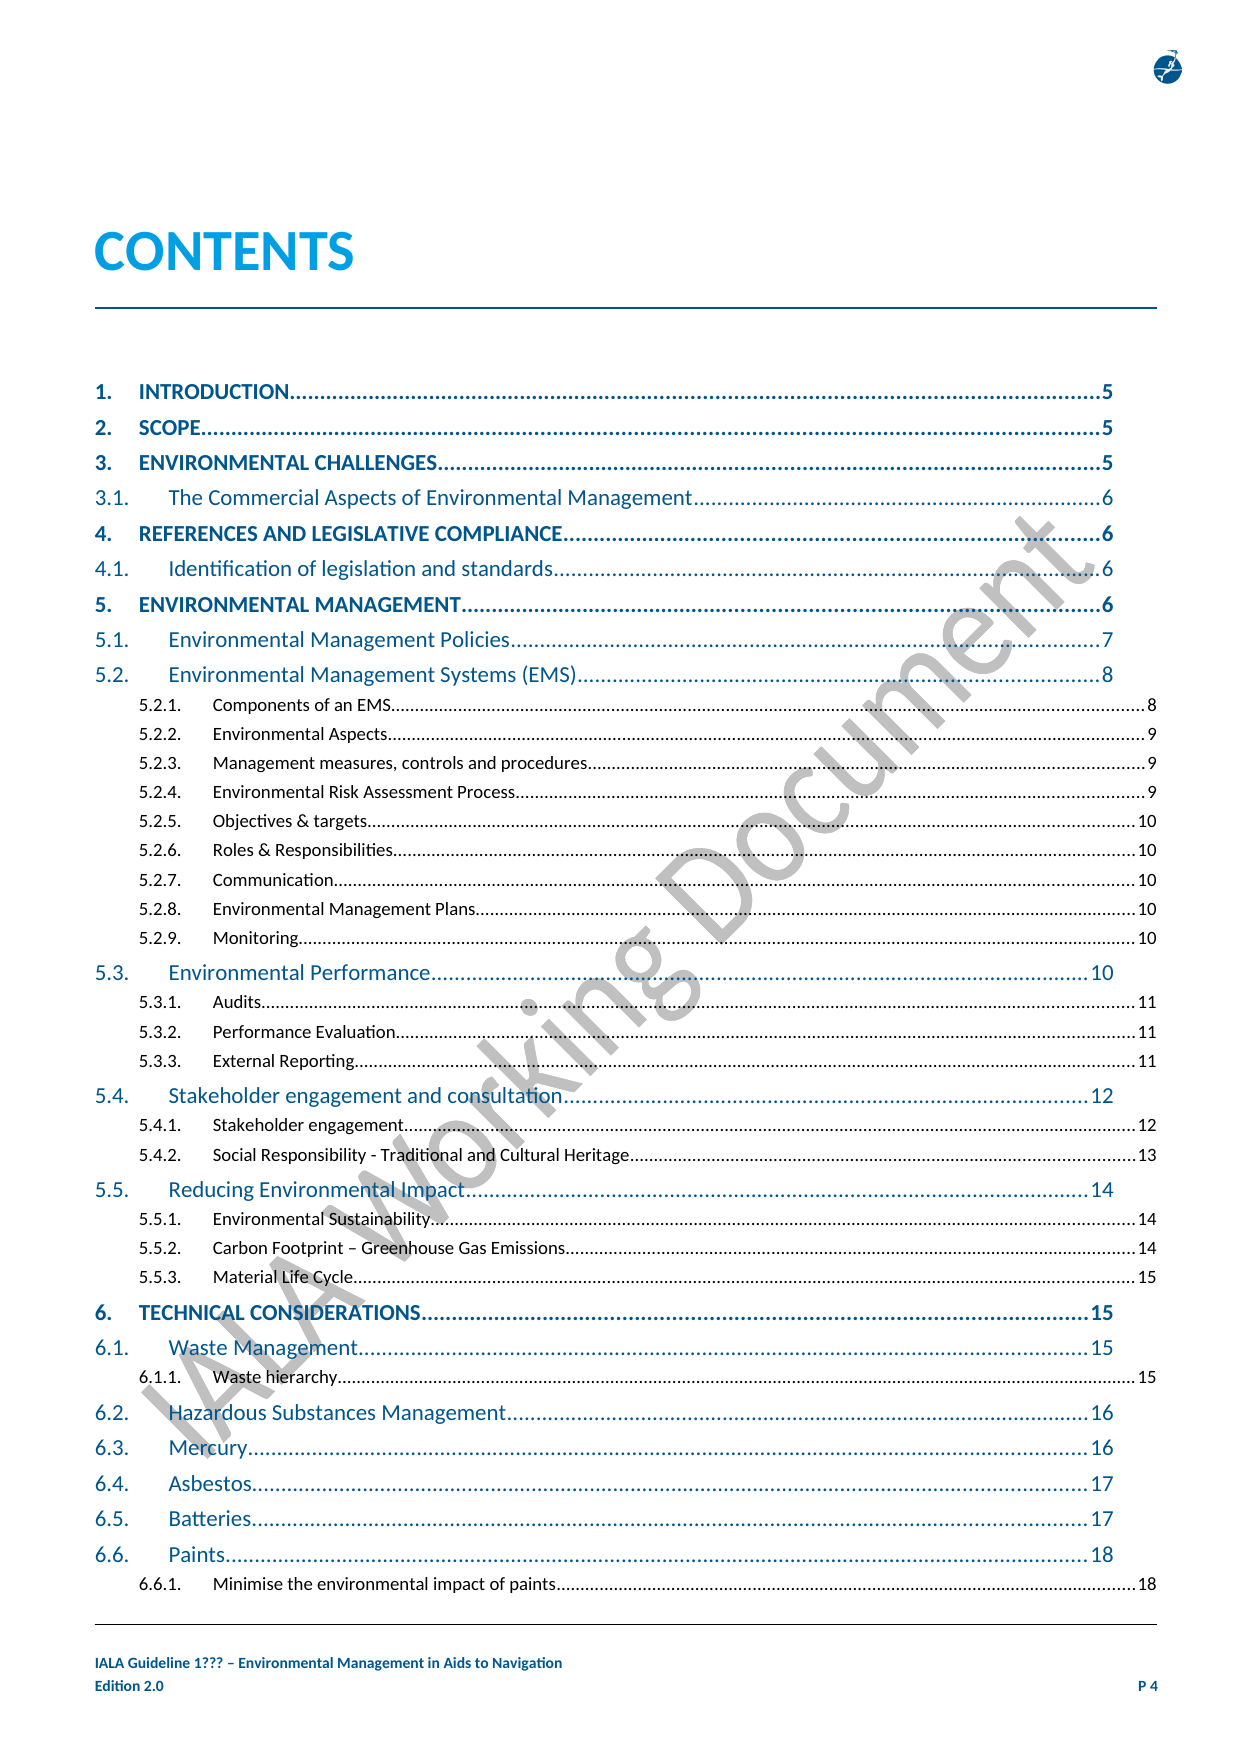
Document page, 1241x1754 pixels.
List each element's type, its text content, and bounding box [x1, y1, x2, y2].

text 4.1. Identification of legislation and standards 6 [94, 551, 1113, 582]
text 6.4. Asbestos 17 [94, 1466, 1113, 1497]
text 5.2.7. Communication 10 [139, 868, 1157, 891]
text 1. INTRODUCTION 5 [94, 374, 1113, 405]
text 5. ENVIRONMENTAL MANAGEMENT 6 [94, 586, 1113, 618]
text 6.2. Hazardous Substances Management 16 [94, 1395, 1113, 1426]
text 6.3. Mercury 16 [94, 1430, 1113, 1461]
text 6.1.1. Waste hierarchy 15 [139, 1366, 1157, 1388]
text 5.4.1. Stakeholder engagement 12 [139, 1113, 1157, 1136]
text 5.2.6. Roles & Responsibilities 10 [139, 838, 1157, 861]
text 6.6. Paints 18 [94, 1536, 1113, 1568]
text 2. SCOPE 5 [94, 409, 1113, 441]
text 5.3.3. External Reporting 11 [139, 1049, 1157, 1072]
text 5.2.8. Environmental Management Plans 10 [139, 897, 1157, 920]
text 5.5.2. Carbon Footprint – Greenhouse Gas Emissions 14 [139, 1236, 1157, 1259]
text 5.2.4. Environmental Risk Assessment Process 9 [139, 780, 1157, 803]
text 5.2.3. Management measures, controls and procedures 9 [139, 751, 1157, 774]
text 5.5.3. Material Life Cycle 15 [139, 1266, 1157, 1288]
text 5.5.1. Environmental Sustainability 14 [139, 1207, 1157, 1230]
text 5.5. Reducing Environmental Impact 14 [94, 1172, 1113, 1203]
text 6.1. Waste Management 15 [94, 1330, 1113, 1361]
text 6.6.1. Minimise the environmental impact of paints 18 [139, 1572, 1157, 1595]
text 5.2.9. Monitoring 10 [139, 926, 1157, 949]
text 6.5. Batteries 17 [94, 1501, 1113, 1532]
text 5.3. Environmental Performance 10 [94, 955, 1113, 986]
picture [1120, 0, 1241, 119]
text 5.2.5. Objectives & targets 10 [139, 809, 1157, 832]
text 5.3.2. Performance Evaluation 11 [139, 1020, 1157, 1043]
text 5.1. Environmental Management Policies 7 [94, 622, 1113, 653]
text 3.1. The Commercial Aspects of Environmental Management 6 [94, 480, 1113, 511]
text 6. TECHNICAL CONSIDERATIONS 15 [94, 1295, 1113, 1326]
text 3. ENVIRONMENTAL CHALLENGES 5 [94, 445, 1113, 476]
text 5.2.2. Environmental Aspects 9 [139, 722, 1157, 745]
text 5.2.1. Components of an EMS 8 [139, 693, 1157, 716]
text 5.2. Environmental Management Systems (EMS) 8 [94, 657, 1113, 688]
text 5.4.2. Social Responsibility - Traditional and Cultural Heritage 13 [139, 1143, 1157, 1166]
text 4. REFERENCES AND LEGISLATIVE COMPLIANCE 6 [94, 516, 1113, 547]
text 5.3.1. Audits 11 [139, 991, 1157, 1013]
text 5.4. Stakeholder engagement and consultation 12 [94, 1078, 1113, 1109]
